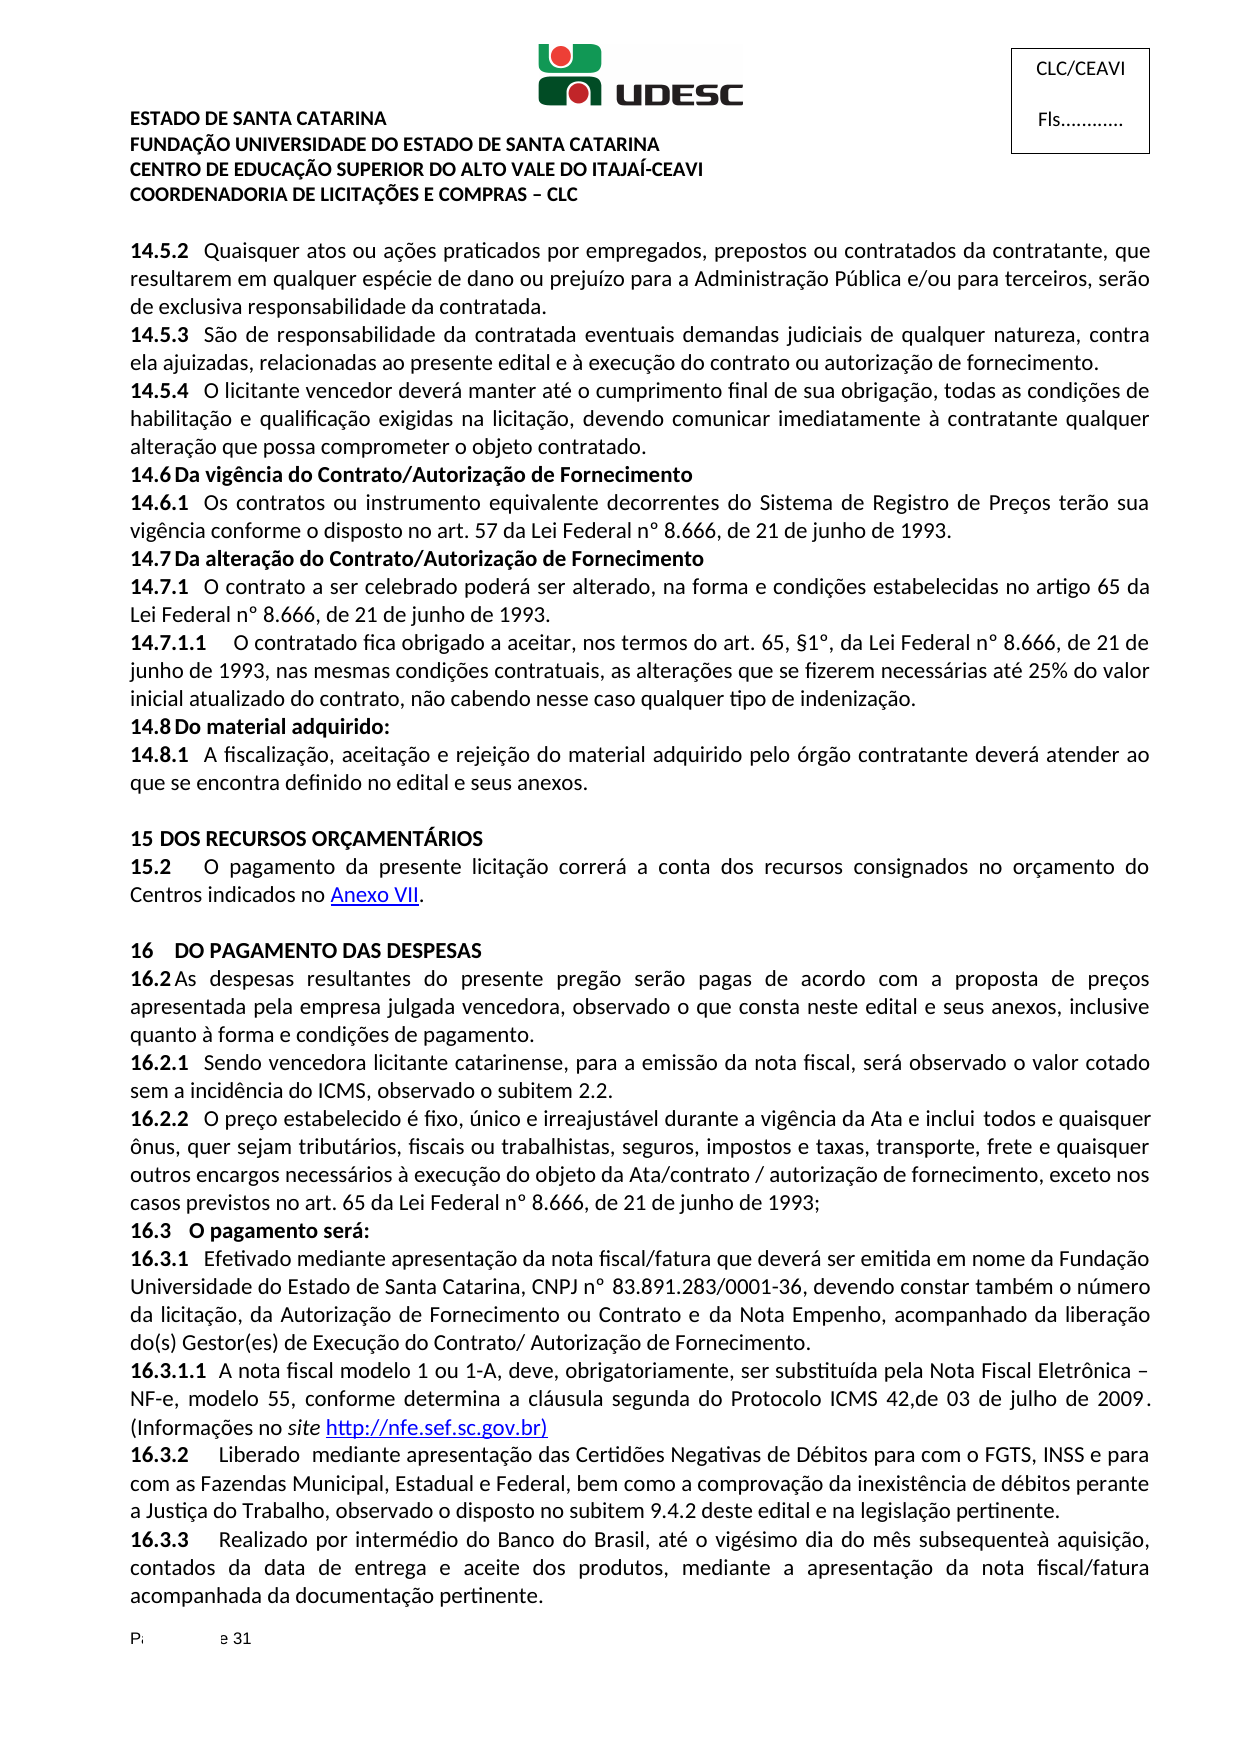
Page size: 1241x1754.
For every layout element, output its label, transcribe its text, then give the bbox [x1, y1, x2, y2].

list O preço estabelecido é fixo, único e irreajustável durante a vigência da Ata e inclui todos e quaisquer ônus, quer sejam tributários, fiscais ou trabalhistas, seguros, impostos e taxas, transporte, frete e quaisquer outros encargos necessários à execução do objeto da Ata/contrato / autorização de fornecimento, exceto nos casos previstos no art. 65 da Lei Federal nº 8.666, de 21 de junho de 1993; [130, 1104, 1152, 1216]
list São de responsabilidade da contratada eventuais demandas judiciais de qualquer natureza, contra ela ajuizadas, relacionadas ao presente edital e à execução do contrato ou autorização de fornecimento. [130, 320, 1152, 376]
picture [538, 44, 744, 106]
list As despesas resultantes do presente pregão serão pagas de acordo com a proposta de preços apresentada pela empresa julgada vencedora, observado o que consta neste edital e seus anexos, inclusive quanto à forma e condições de pagamento. [130, 964, 1152, 1048]
list Realizado por intermédio do Banco do Brasil, até o vigésimo dia do mês subsequenteà aquisição, contados da data de entrega e aceite dos produtos, mediante a apresentação da nota fiscal/fatura acompanhada da documentação pertinente. [130, 1525, 1152, 1609]
list Da vigência do Contrato/Autorização de Fornecimento [130, 460, 1152, 488]
list A nota fiscal modelo 1 ou 1-A, deve, obrigatoriamente, ser substituída pela Nota Fiscal Eletrônica – NF-e, modelo 55, conforme determina a cláusula segunda do Protocolo ICMS 42,de 03 de julho de 2009. (Informações no site http://nfe.sef.sc.gov.br) [130, 1357, 1152, 1441]
list O pagamento da presente licitação correrá a conta dos recursos consignados no orçamento do Centros indicados no Anexo VII. [130, 852, 1152, 908]
list DOS RECURSOS ORÇAMENTÁRIOS [130, 824, 1152, 852]
list O pagamento será: [130, 1216, 1152, 1244]
list O contratado fica obrigado a aceitar, nos termos do art. 65, §1º, da Lei Federal nº 8.666, de 21 de junho de 1993, nas mesmas condições contratuais, as alterações que se fizerem necessárias até 25% do valor inicial atualizado do contrato, não cabendo nesse caso qualquer tipo de indenização. [130, 628, 1152, 712]
list O licitante vencedor deverá manter até o cumprimento final de sua obrigação, todas as condições de habilitação e qualificação exigidas na licitação, devendo comunicar imediatamente à contratante qualquer alteração que possa comprometer o objeto contratado. [130, 376, 1152, 460]
list Efetivado mediante apresentação da nota fiscal/fatura que deverá ser emitida em nome da Fundação Universidade do Estado de Santa Catarina, CNPJ nº 83.891.283/0001-36, devendo constar também o número da licitação, da Autorização de Fornecimento ou Contrato e da Nota Empenho, acompanhado da liberação do(s) Gestor(es) de Execução do Contrato/ Autorização de Fornecimento. [130, 1244, 1152, 1357]
list Liberado mediante apresentação das Certidões Negativas de Débitos para com o FGTS, INSS e para com as Fazendas Municipal, Estadual e Federal, bem como a comprovação da inexistência de débitos perante a Justiça do Trabalho, observado o disposto no subitem 9.4.2 deste edital e na legislação pertinente. [130, 1441, 1152, 1525]
list Quaisquer atos ou ações praticados por empregados, prepostos ou contratados da contratante, que resultarem em qualquer espécie de dano ou prejuízo para a Administração Pública e/ou para terceiros, serão de exclusiva responsabilidade da contratada. [130, 236, 1152, 320]
list Sendo vencedora licitante catarinense, para a emissão da nota fiscal, será observado o valor cotado sem a incidência do ICMS, observado o subitem 2.2. [130, 1048, 1152, 1104]
list Da alteração do Contrato/Autorização de Fornecimento [130, 544, 1152, 572]
list Do material adquirido: [130, 712, 1152, 740]
list O contrato a ser celebrado poderá ser alterado, na forma e condições estabelecidas no artigo 65 da Lei Federal nº 8.666, de 21 de junho de 1993. [130, 572, 1152, 628]
list DO PAGAMENTO DAS DESPESAS [130, 936, 1152, 964]
list Os contratos ou instrumento equivalente decorrentes do Sistema de Registro de Preços terão sua vigência conforme o disposto no art. 57 da Lei Federal nº 8.666, de 21 de junho de 1993. [130, 488, 1152, 544]
list A fiscalização, aceitação e rejeição do material adquirido pelo órgão contratante deverá atender ao que se encontra definido no edital e seus anexos. [130, 740, 1152, 796]
